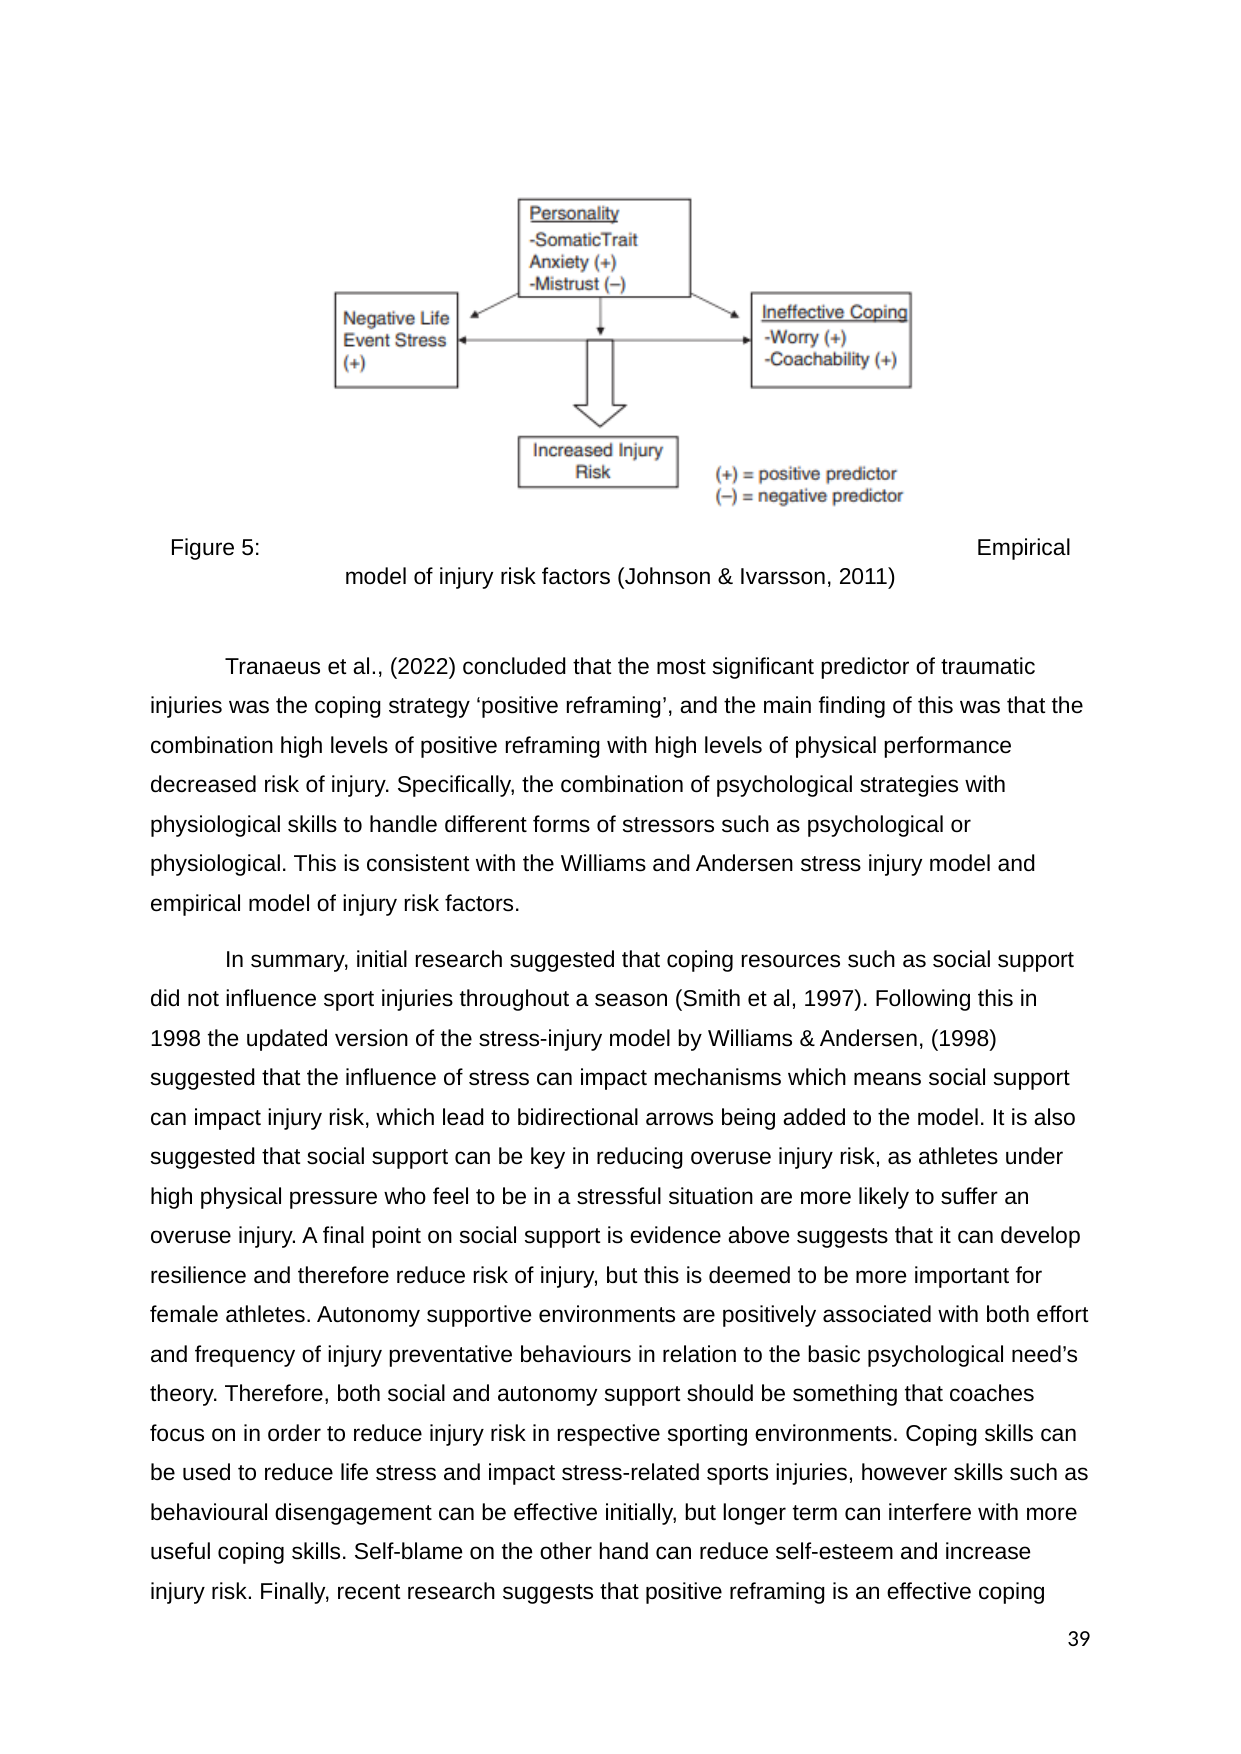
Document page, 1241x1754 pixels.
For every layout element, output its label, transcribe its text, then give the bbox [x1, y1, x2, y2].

picture [299, 150, 939, 522]
text Figure 5: Empirical model of injury risk factors (Johnson & Ivarsson, 2011) [150, 534, 1090, 589]
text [150, 946, 1090, 1604]
text Tranaeus et al., (2022) concluded that the most significant predictor of traumatic injuries was the coping strategy ‘positive reframing’, and the main finding of this was that the combination high levels of positive reframing with high levels of physical performance decreased risk of injury. Specifically, the combination of psychological strategies with physiological skills to handle different forms of stressors such as psychological or physiological. This is consistent with the Williams and Andersen stress injury model and empirical model of injury risk factors. [150, 653, 1090, 916]
